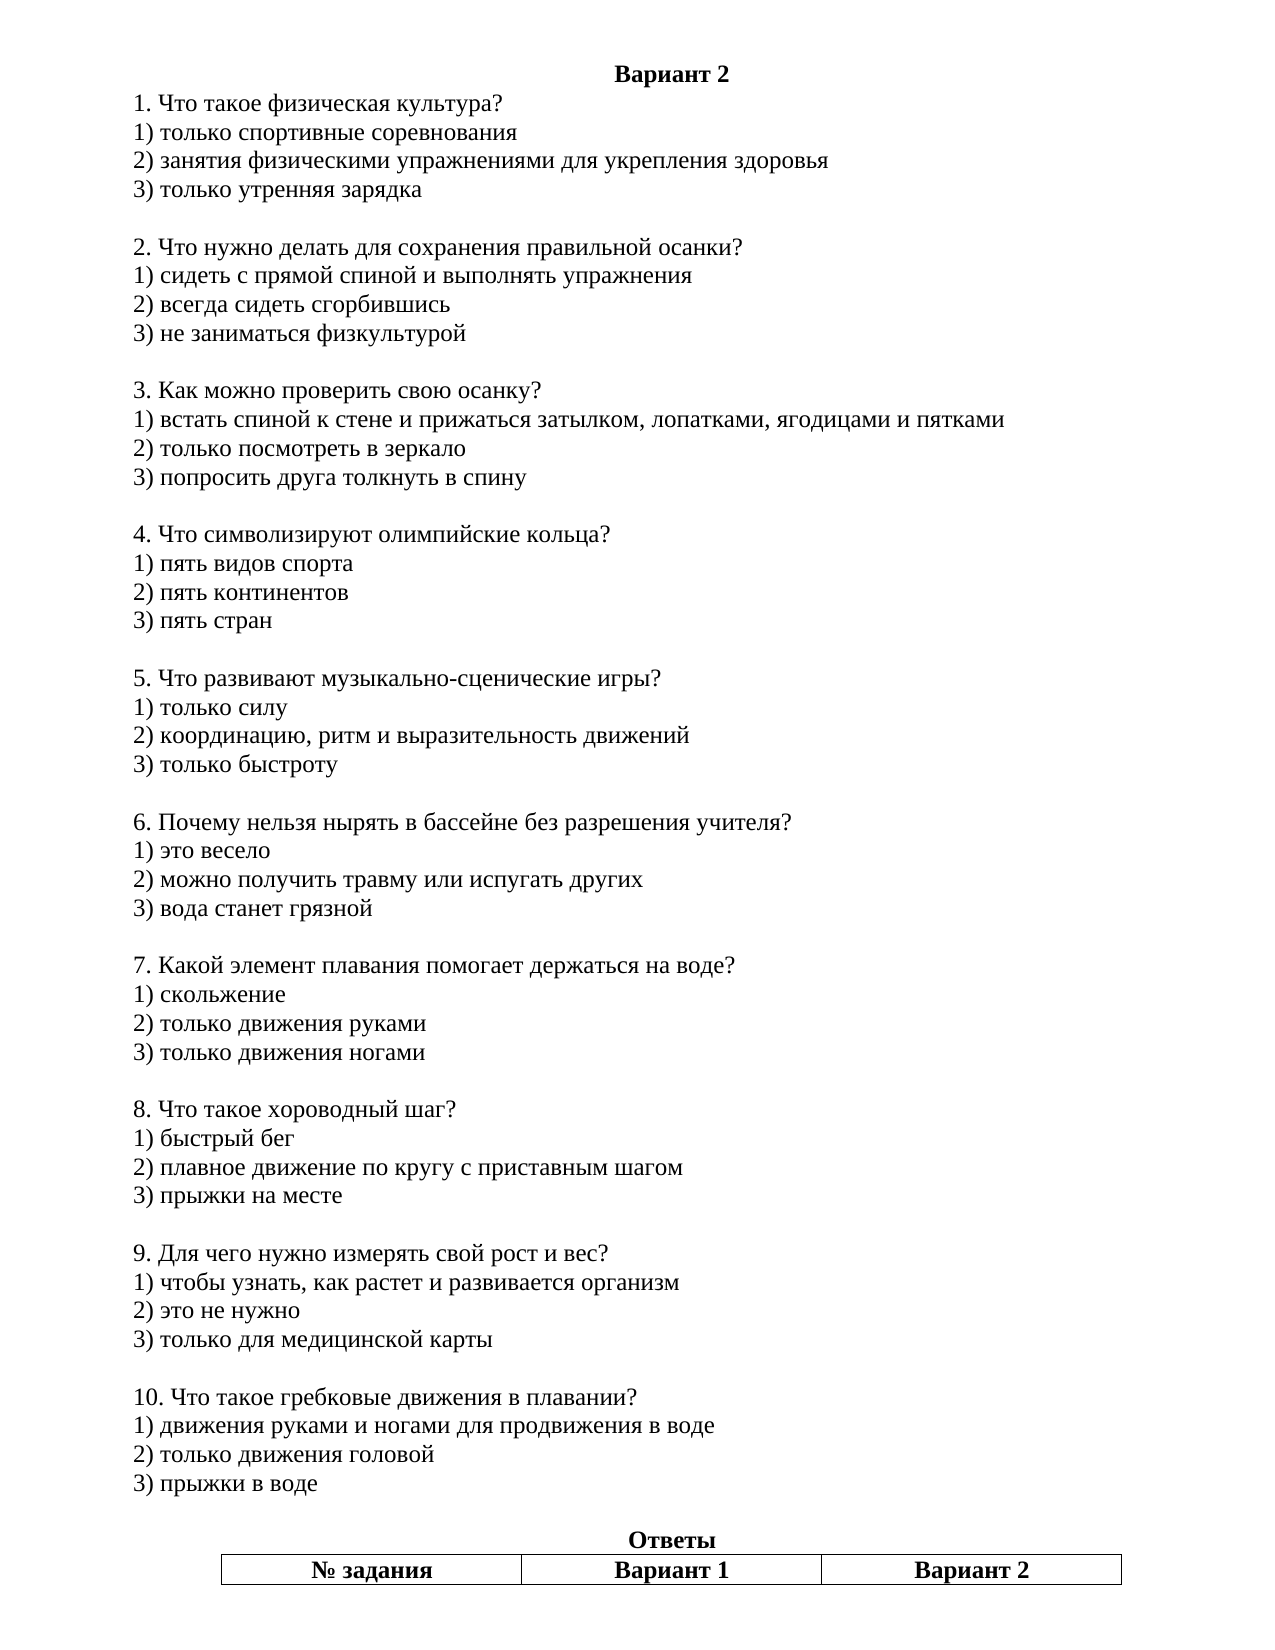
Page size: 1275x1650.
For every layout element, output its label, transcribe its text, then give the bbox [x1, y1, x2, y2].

text 2) координацию, ритм и выразительность движений [133, 720, 1211, 749]
text 3) только для медицинской карты [133, 1324, 1211, 1353]
text 2) только посмотреть в зеркало [133, 433, 1211, 462]
text 3. Как можно проверить свою осанку? [133, 375, 1211, 404]
text 1) пять видов спорта [133, 548, 1211, 577]
text 3) попросить друга толкнуть в спину [133, 462, 1211, 490]
text 1. Что такое физическая культура? [133, 88, 1211, 117]
text 3) только утренняя зарядка [133, 174, 1211, 203]
text 2) только движения руками [133, 1008, 1211, 1037]
text 2) плавное движение по кругу с приставным шагом [133, 1152, 1211, 1180]
text 1) скольжение [133, 979, 1211, 1008]
text 7. Какой элемент плавания помогает держаться на воде? [133, 950, 1211, 979]
text 3) прыжки на месте [133, 1180, 1211, 1209]
text 1) только силу [133, 692, 1211, 720]
table_header Вариант 2 [822, 1555, 1121, 1584]
text 3) не заниматься физкультурой [133, 318, 1211, 347]
text 2) можно получить травму или испугать других [133, 864, 1211, 893]
text 3) только движения ногами [133, 1037, 1211, 1065]
text 3) пять стран [133, 605, 1211, 634]
text 4. Что символизируют олимпийские кольца? [133, 519, 1211, 548]
text 1) сидеть с прямой спиной и выполнять упражнения [133, 260, 1211, 289]
text 1) это весело [133, 835, 1211, 864]
text 8. Что такое хороводный шаг? [133, 1094, 1211, 1123]
text 3) только быстроту [133, 749, 1211, 778]
text 1) чтобы узнать, как растет и развивается организм [133, 1267, 1211, 1295]
text 2. Что нужно делать для сохранения правильной осанки? [133, 232, 1211, 260]
text 1) движения руками и ногами для продвижения в воде [133, 1410, 1211, 1439]
text 2) занятия физическими упражнениями для укрепления здоровья [133, 145, 1211, 174]
text 1) только спортивные соревнования [133, 117, 1211, 145]
text 3) прыжки в воде [133, 1468, 1211, 1497]
text 5. Что развивают музыкально-сценические игры? [133, 663, 1211, 692]
text 9. Для чего нужно измерять свой рост и вес? [133, 1238, 1211, 1267]
table_header № задания [222, 1555, 521, 1584]
text 10. Что такое гребковые движения в плавании? [133, 1382, 1211, 1410]
text Ответы [133, 1525, 1211, 1554]
text 3) вода станет грязной [133, 893, 1211, 922]
text 2) всегда сидеть сгорбившись [133, 289, 1211, 318]
text 1) встать спиной к стене и прижаться затылком, лопатками, ягодицами и пятками [133, 404, 1211, 433]
text 2) это не нужно [133, 1295, 1211, 1324]
text 1) быстрый бег [133, 1123, 1211, 1152]
text Вариант 2 [133, 59, 1211, 88]
text 2) только движения головой [133, 1439, 1211, 1468]
table_header Вариант 1 [522, 1555, 821, 1584]
text 6. Почему нельзя нырять в бассейне без разрешения учителя? [133, 807, 1211, 835]
text 2) пять континентов [133, 577, 1211, 605]
